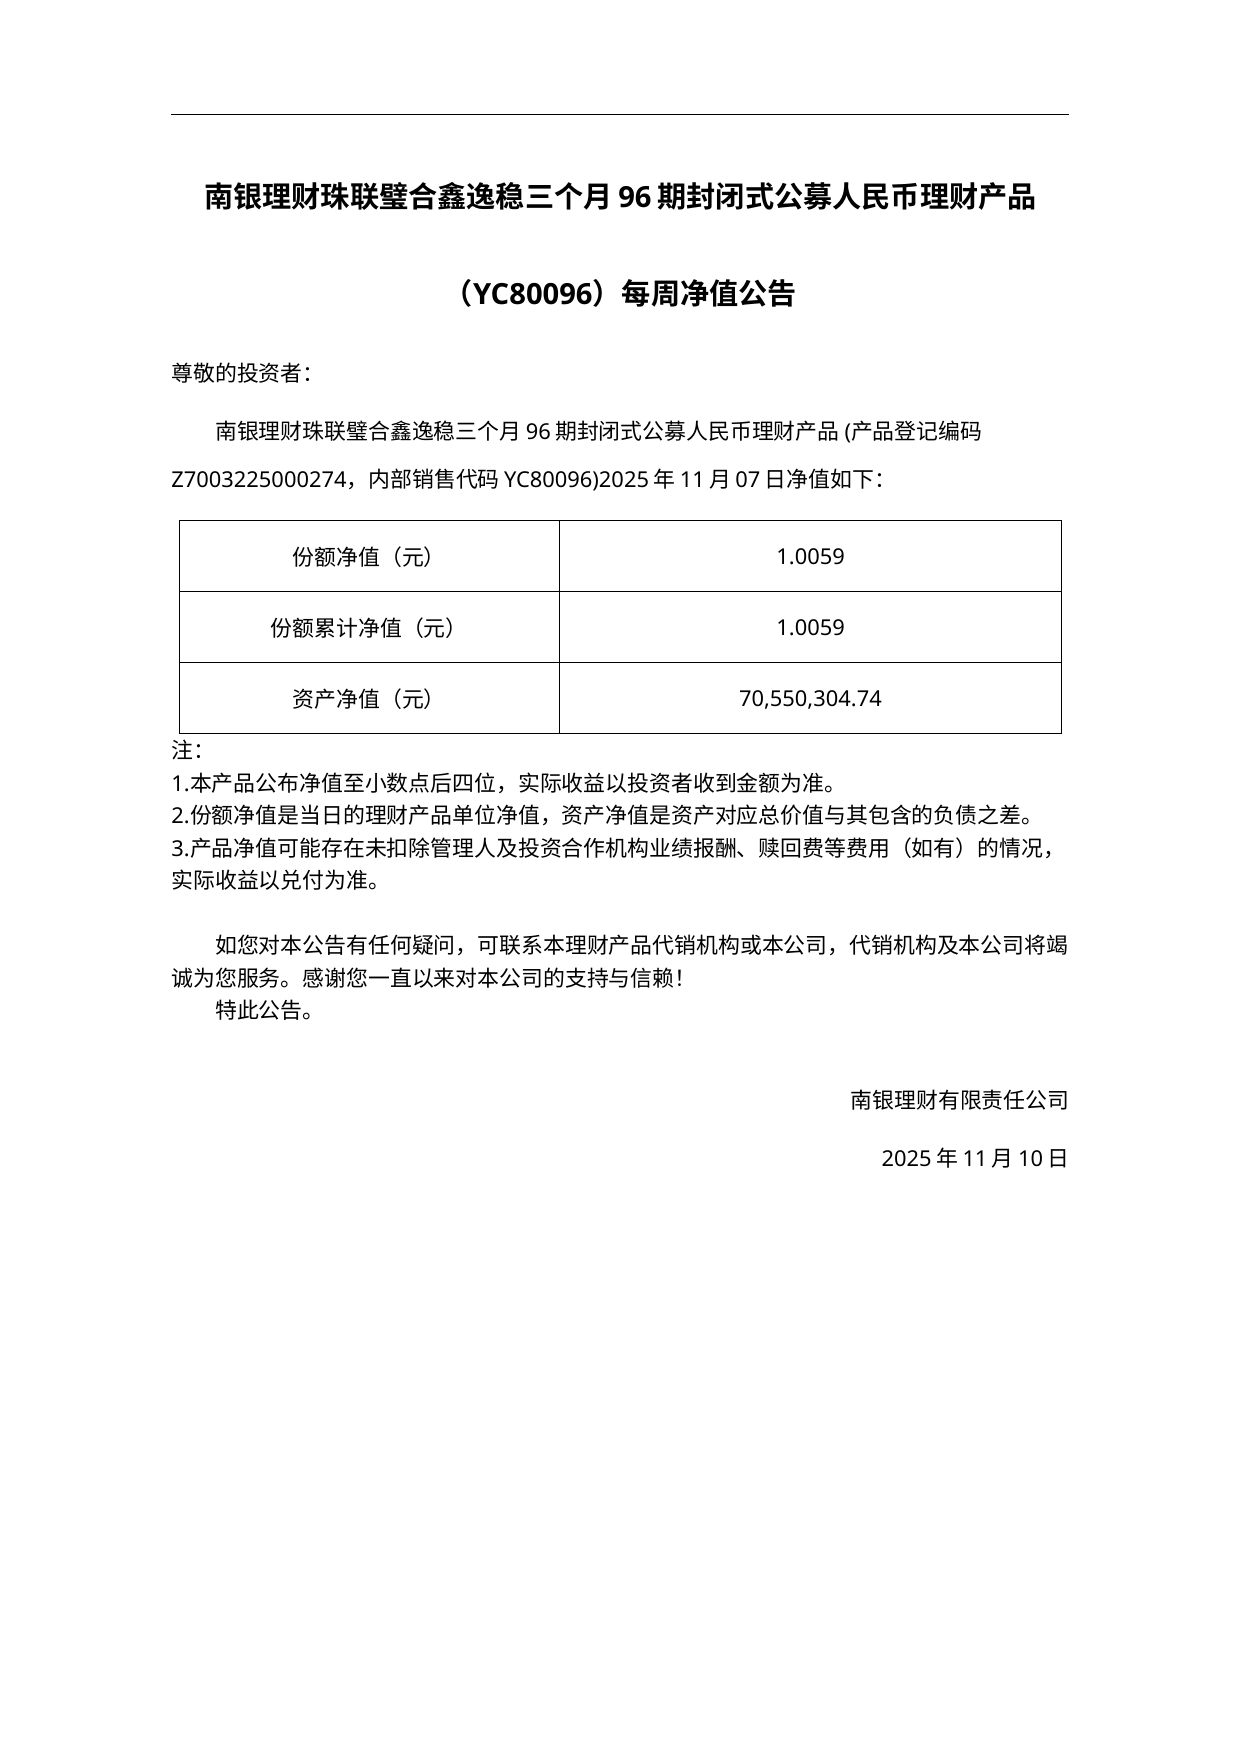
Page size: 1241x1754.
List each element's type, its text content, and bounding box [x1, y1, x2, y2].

text 尊敬的投资者： [171, 355, 1069, 388]
table_header 1.0059 [560, 521, 1061, 591]
text 特此公告。 [171, 993, 1069, 1025]
table_header 份额净值（元） [180, 521, 559, 591]
text 如您对本公告有任何疑问，可联系本理财产品代销机构或本公司，代销机构及本公司将竭诚为您服务。感谢您一直以来对本公司的支持与信赖！ [171, 928, 1069, 993]
text 3.产品净值可能存在未扣除管理人及投资合作机构业绩报酬、赎回费等费用（如有）的情况，实际收益以兑付为准。 [171, 830, 1069, 895]
table_cell 70,550,304.74 [560, 663, 1061, 733]
text 2.份额净值是当日的理财产品单位净值，资产净值是资产对应总价值与其包含的负债之差。 [171, 798, 1069, 830]
text 2025年11月10日 [171, 1140, 1069, 1173]
text 南银理财珠联璧合鑫逸稳三个月96期封闭式公募人民币理财产品 (产品登记编码Z7003225000274，内部销售代码YC80096)2025年11月07日净值如下： [171, 413, 1069, 494]
table_cell 资产净值（元） [180, 663, 559, 733]
text 南银理财珠联璧合鑫逸稳三个月96期封闭式公募人民币理财产品（YC80096）每周净值公告 [171, 162, 1069, 324]
table_cell 1.0059 [560, 592, 1061, 662]
text 1.本产品公布净值至小数点后四位，实际收益以投资者收到金额为准。 [171, 765, 1069, 798]
text 南银理财有限责任公司 [171, 1082, 1069, 1115]
text 注： [171, 733, 1069, 765]
table_cell 份额累计净值（元） [180, 592, 559, 662]
